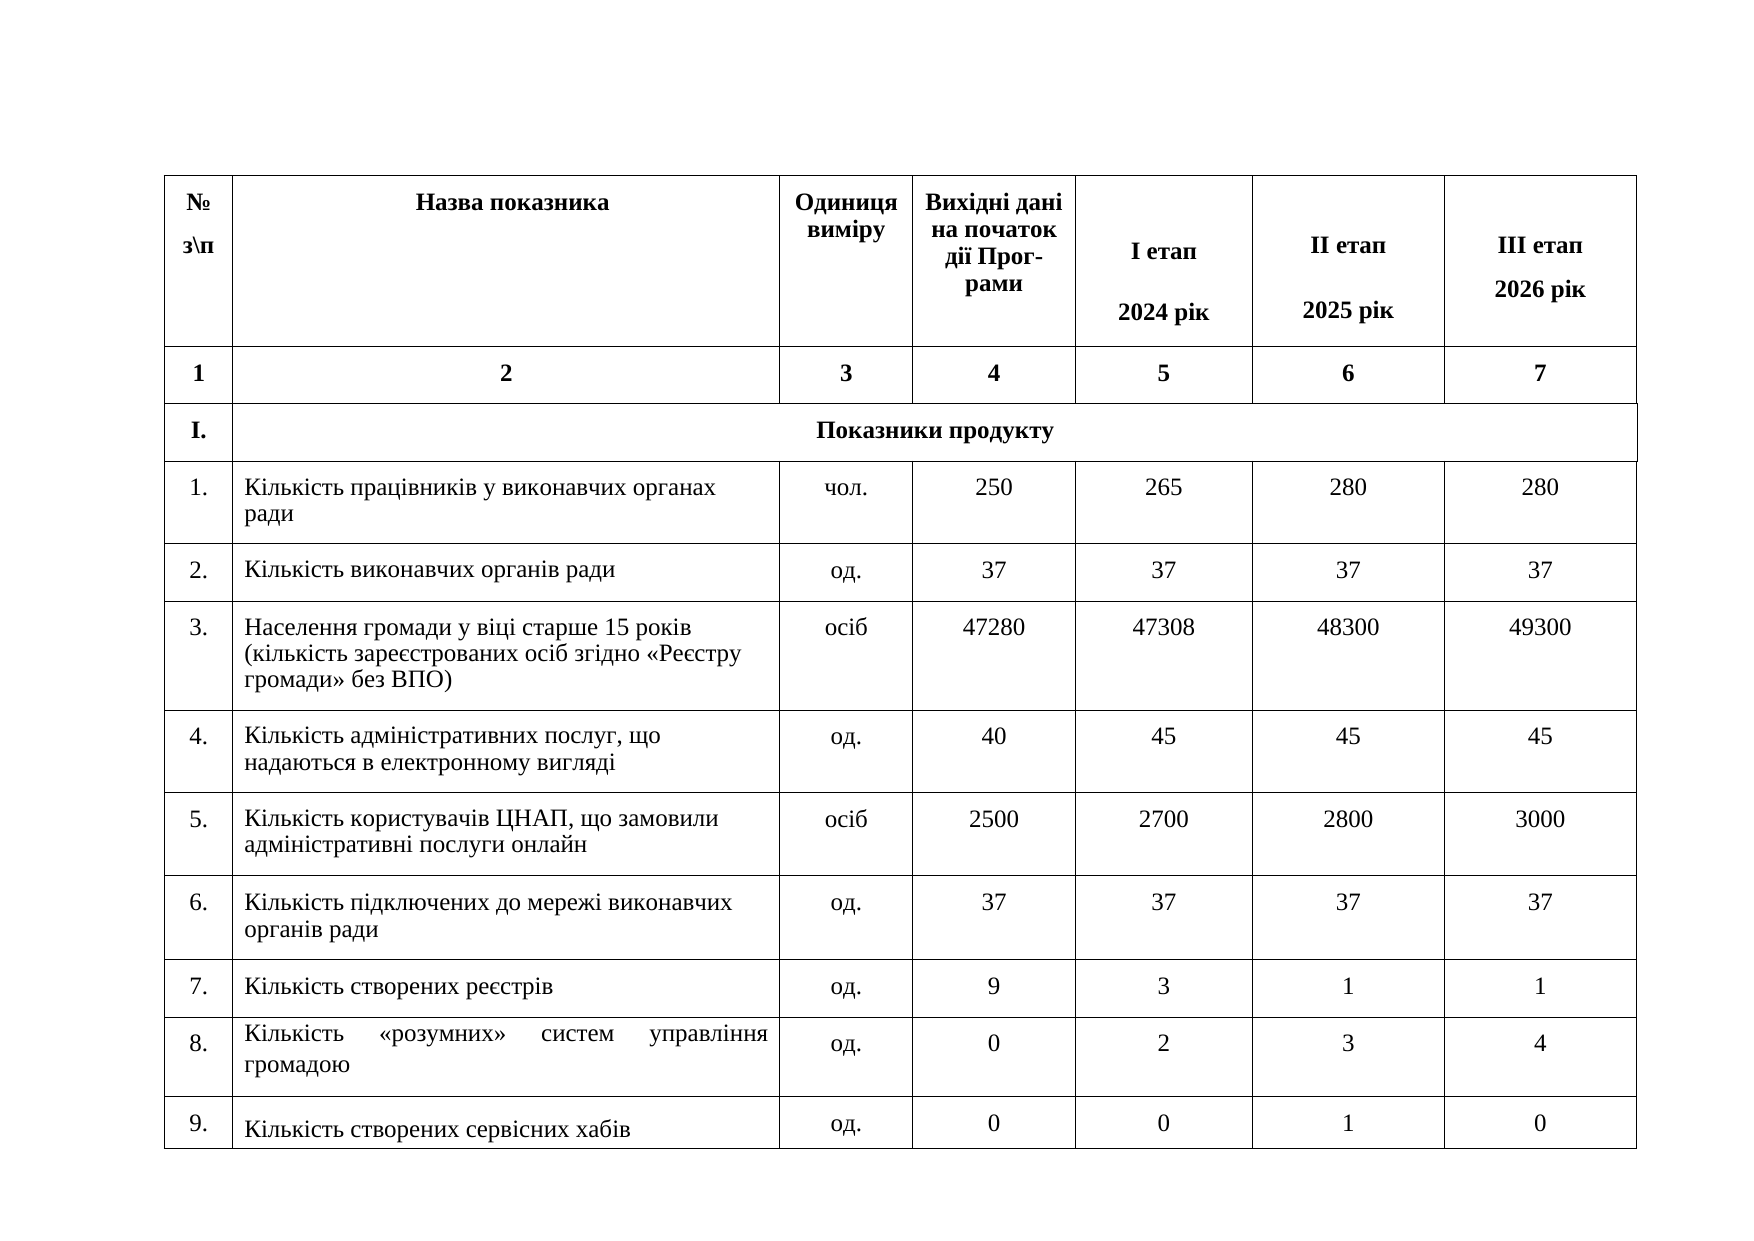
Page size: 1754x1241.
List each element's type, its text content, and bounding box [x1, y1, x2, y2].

table_cell Населення громади у віці старше 15 років (кількість зареєстрованих осіб згідно «Реєстру громади» без ВПО) [233, 602, 779, 709]
table_cell 3 [1076, 960, 1252, 1017]
table_cell од. [780, 960, 912, 1017]
table_cell 37 [1076, 876, 1252, 959]
table_cell 3. [165, 602, 232, 709]
table_header Назва показника [233, 176, 779, 346]
table_cell 0 [1445, 1097, 1636, 1148]
table_cell 1 [1253, 1097, 1444, 1148]
table_cell 37 [1445, 876, 1636, 959]
table_cell 265 [1076, 462, 1252, 543]
table_cell 37 [1076, 544, 1252, 601]
table_cell 0 [913, 1018, 1075, 1096]
table_cell 2800 [1253, 793, 1444, 875]
table_cell од. [780, 1097, 912, 1148]
table_cell 280 [1253, 462, 1444, 543]
table_cell 0 [1076, 1097, 1252, 1148]
table_cell 4 [913, 347, 1075, 403]
table_cell 45 [1076, 711, 1252, 792]
table_cell 2700 [1076, 793, 1252, 875]
table_cell од. [780, 711, 912, 792]
table_cell 4. [165, 711, 232, 792]
table_cell 6. [165, 876, 232, 959]
table_cell 2025 рік [1253, 284, 1444, 346]
table_cell 280 [1445, 462, 1636, 543]
table_header Одиниця виміру [780, 176, 912, 346]
table_header ІІІ етап 2026 рік [1445, 176, 1636, 346]
table_cell 3000 [1445, 793, 1636, 875]
table_cell Кількість виконавчих органів ради [233, 544, 779, 601]
table_cell 47280 [913, 602, 1075, 709]
table_cell 37 [1253, 544, 1444, 601]
table_cell чол. [780, 462, 912, 543]
table_cell 7. [165, 960, 232, 1017]
table_cell 47308 [1076, 602, 1252, 709]
table_cell 6 [1253, 347, 1444, 403]
table_cell 3 [780, 347, 912, 403]
table_cell 1 [1253, 960, 1444, 1017]
table_cell 2500 [913, 793, 1075, 875]
table_cell 7 [1445, 347, 1636, 403]
table_cell 37 [1445, 544, 1636, 601]
table_cell осіб [780, 602, 912, 709]
table_cell Кількість створених реєстрів [233, 960, 779, 1017]
table_cell 45 [1253, 711, 1444, 792]
table_cell 45 [1445, 711, 1636, 792]
table_cell од. [780, 544, 912, 601]
table_header ІІ етап [1253, 176, 1444, 283]
table_cell 37 [1253, 876, 1444, 959]
table_cell 48300 [1253, 602, 1444, 709]
table_cell Кількість користувачів ЦНАП, що замовили адміністративні послуги онлайн [233, 793, 779, 875]
table_cell Показники продукту [233, 404, 1637, 461]
table_header № з\п [165, 176, 232, 346]
table_cell 250 [913, 462, 1075, 543]
table_cell 1. [165, 462, 232, 543]
table_cell 2. [165, 544, 232, 601]
table_cell 4 [1445, 1018, 1636, 1096]
table_cell 49300 [1445, 602, 1636, 709]
table_cell Кількість адміністративних послуг, що надаються в електронному вигляді [233, 711, 779, 792]
table_cell 37 [913, 544, 1075, 601]
table_cell од. [780, 1018, 912, 1096]
table_cell 2 [1076, 1018, 1252, 1096]
table_header Вихідні дані на початок дії Прог-рами [913, 176, 1075, 346]
table_cell 40 [913, 711, 1075, 792]
table_cell 3 [1253, 1018, 1444, 1096]
table_cell 1 [165, 347, 232, 403]
table_cell осіб [780, 793, 912, 875]
table_cell 5. [165, 793, 232, 875]
table_cell 0 [913, 1097, 1075, 1148]
table_cell 2 [233, 347, 779, 403]
table_cell од. [780, 876, 912, 959]
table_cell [233, 1097, 779, 1148]
table_cell Кількість підключених до мережі виконавчих органів ради [233, 876, 779, 959]
table_cell Кількість «розумних» систем управління громадою [233, 1018, 779, 1096]
table_cell 8. [165, 1018, 232, 1096]
table_cell 9 [913, 960, 1075, 1017]
table_cell 37 [913, 876, 1075, 959]
table_cell І. [165, 404, 232, 461]
table_cell 9. [165, 1097, 232, 1148]
table_cell 2024 рік [1076, 284, 1252, 346]
table_cell 1 [1445, 960, 1636, 1017]
table_header І етап [1076, 176, 1252, 283]
table_cell Кількість працівників у виконавчих органах ради [233, 462, 779, 543]
table_cell 5 [1076, 347, 1252, 403]
